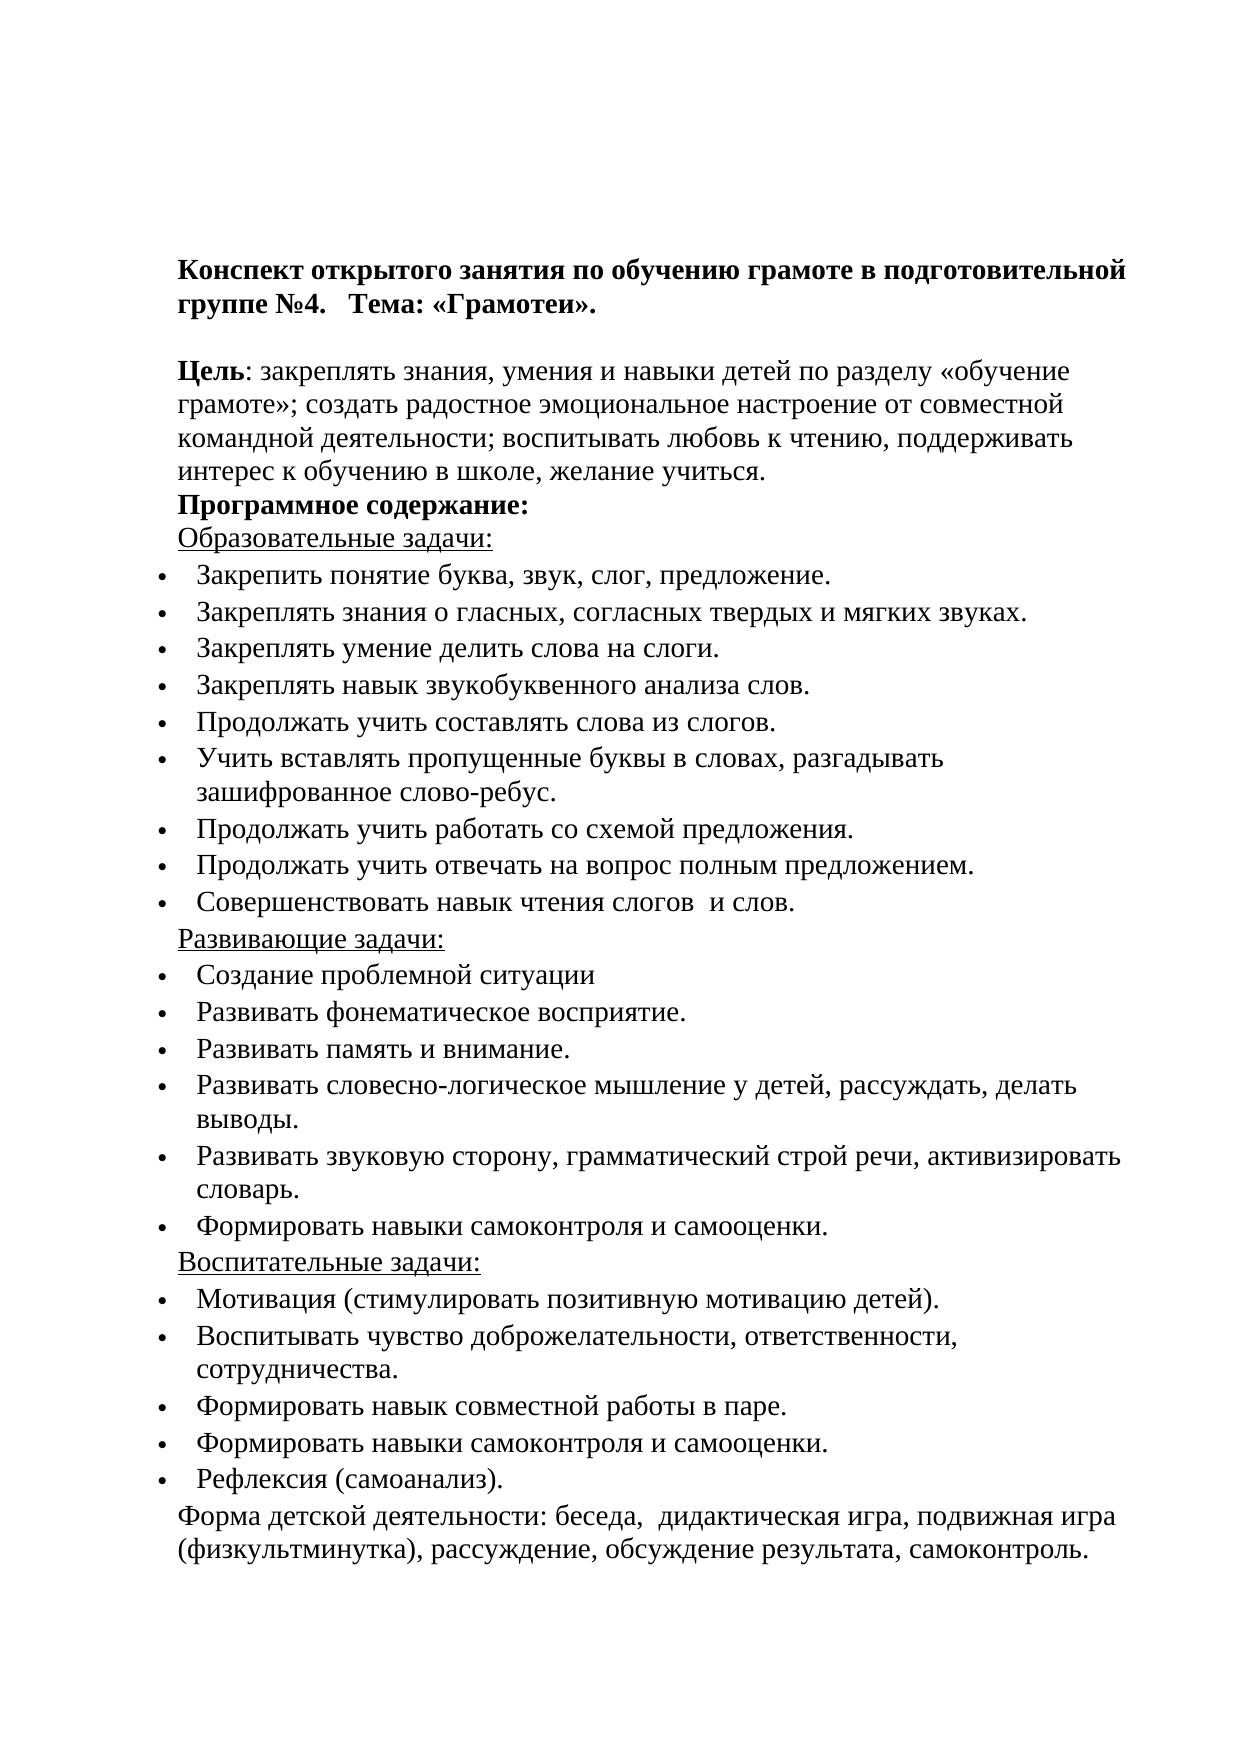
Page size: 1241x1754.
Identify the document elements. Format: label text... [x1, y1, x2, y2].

list Продолжать учить работать со схемой предложения. [158, 811, 1152, 844]
list Воспитывать чувство доброжелательности, ответственности, сотрудничества. [158, 1318, 1152, 1385]
text Конспект открытого занятия по обучению грамоте в подготовительной группе №4. Тема: «Грамотеи». [177, 252, 1152, 319]
list Учить вставлять пропущенные буквы в словах, разгадывать зашифрованное слово-ребус. [158, 741, 1152, 808]
list Закреплять умение делить слова на слоги. [158, 631, 1152, 664]
text Цель: закреплять знания, умения и навыки детей по разделу «обучение грамоте»; создать радостное эмоциональное настроение от совместной командной деятельности; воспитывать любовь к чтению, поддерживать интерес к обучению в школе, желание учиться. Программное содержание: Образовательные задачи: [177, 353, 1152, 554]
text Воспитательные задачи: [177, 1244, 1152, 1278]
list Развивать звуковую сторону, грамматический строй речи, активизировать словарь. [158, 1138, 1152, 1205]
list Развивать фонематическое восприятие. [158, 994, 1152, 1028]
list Закреплять навык звукобуквенного анализа слов. [158, 667, 1152, 701]
list Рефлексия (самоанализ). [158, 1461, 1152, 1495]
list Продолжать учить отвечать на вопрос полным предложением. [158, 847, 1152, 881]
text Форма детской деятельности: беседа, дидактическая игра, подвижная игра (физкультминутка), рассуждение, обсуждение результата, самоконтроль. [177, 1498, 1152, 1565]
list Закрепить понятие буква, звук, слог, предложение. [158, 557, 1152, 591]
text Развивающие задачи: [177, 921, 1152, 954]
list Формировать навыки самоконтроля и самооценки. [158, 1425, 1152, 1458]
list Формировать навыки самоконтроля и самооценки. [158, 1208, 1152, 1241]
list Мотивация (стимулировать позитивную мотивацию детей). [158, 1281, 1152, 1315]
list Закреплять знания о гласных, согласных твердых и мягких звуках. [158, 594, 1152, 627]
list Создание проблемной ситуации [158, 957, 1152, 991]
list Совершенствовать навык чтения слогов и слов. [158, 884, 1152, 918]
list Развивать словесно-логическое мышление у детей, рассуждать, делать выводы. [158, 1067, 1152, 1134]
list Развивать память и внимание. [158, 1031, 1152, 1064]
list Продолжать учить составлять слова из слогов. [158, 704, 1152, 737]
list Формировать навык совместной работы в паре. [158, 1388, 1152, 1422]
